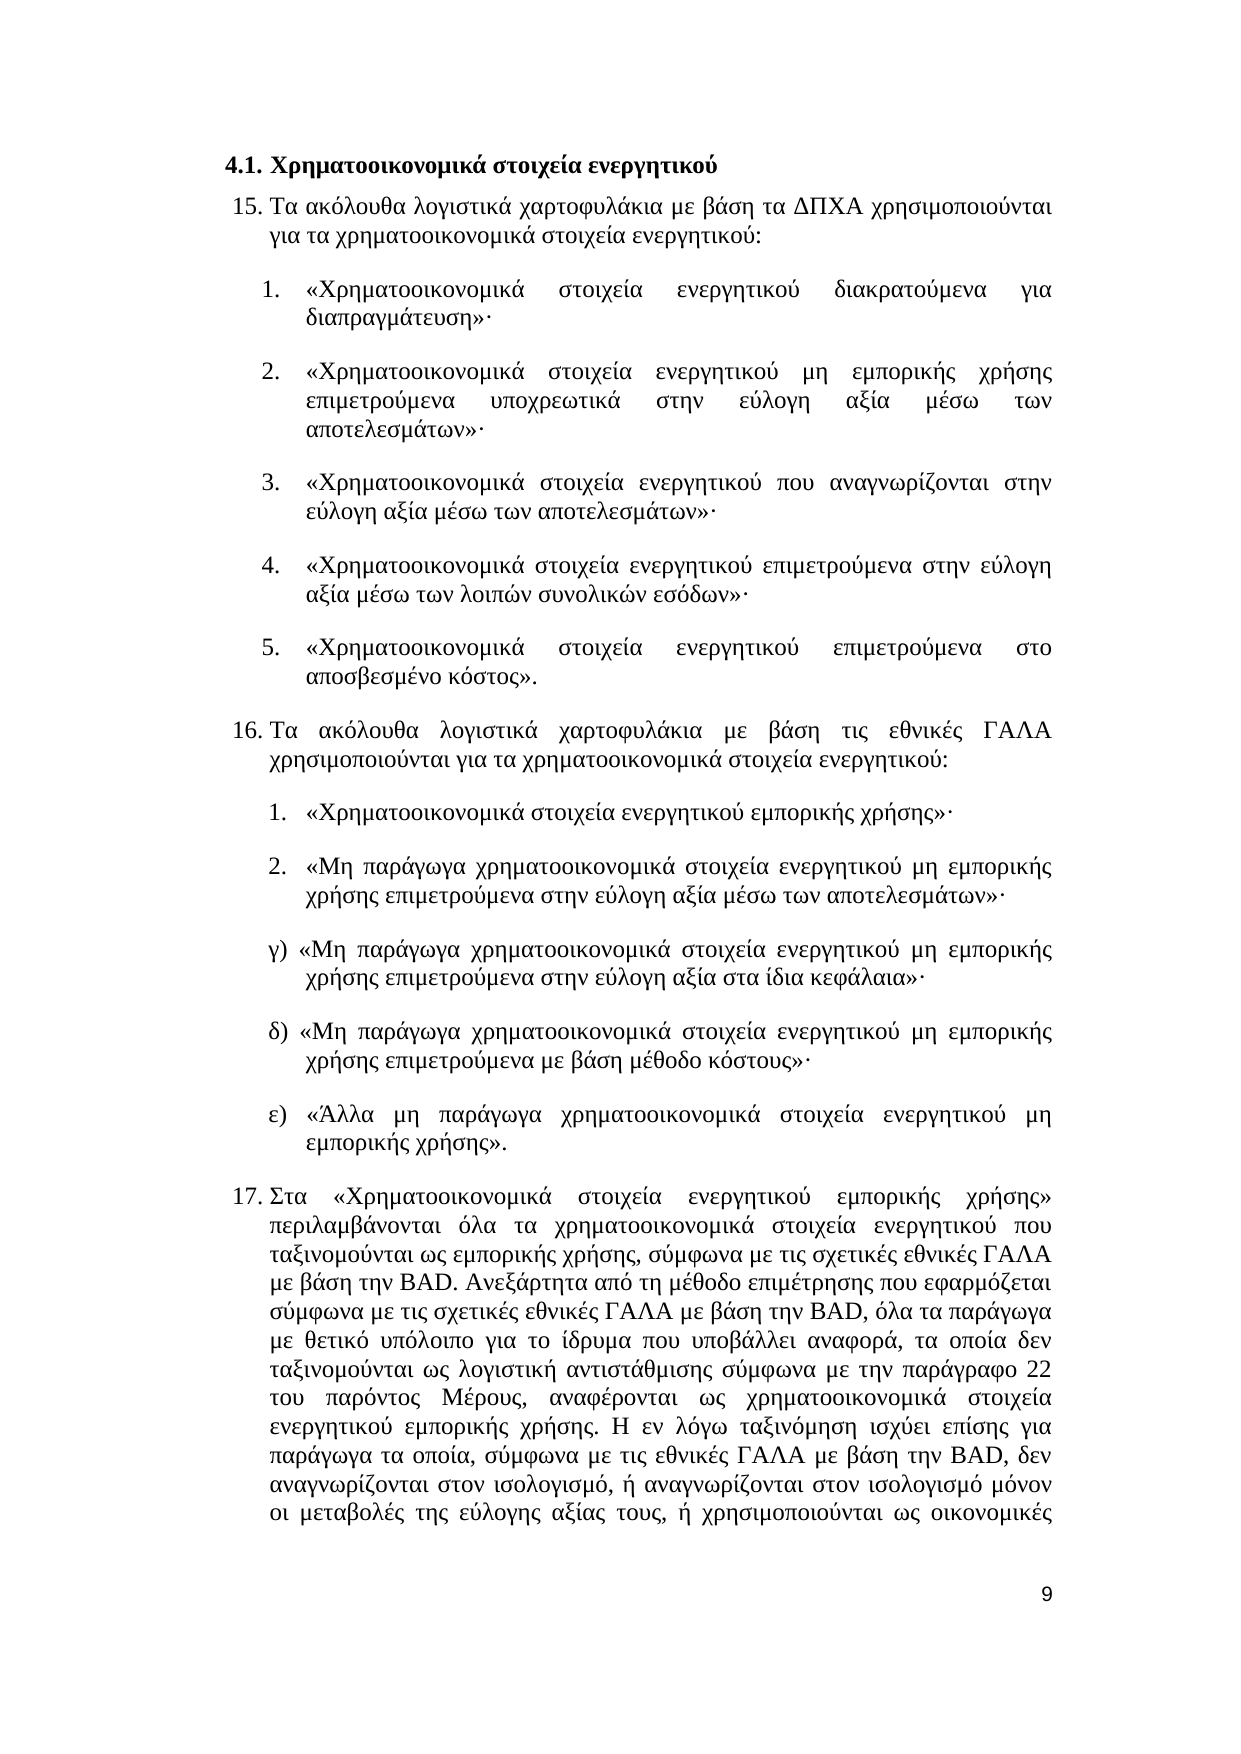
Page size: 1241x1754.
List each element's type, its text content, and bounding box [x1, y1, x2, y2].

list γ) «Μη παράγωγα χρηματοοικονομικά στοιχεία ενεργητικού μη εμπορικής χρήσης επιμετρούμενα στην εύλογη αξία στα ίδια κεφάλαια»· [268, 934, 1053, 991]
list «Χρηματοοικονομικά στοιχεία ενεργητικού διακρατούμενα για διαπραγμάτευση»· [261, 274, 1053, 331]
list «Χρηματοοικονομικά στοιχεία ενεργητικού μη εμπορικής χρήσης επιμετρούμενα υποχρεωτικά στην εύλογη αξία μέσω των αποτελεσμάτων»· [261, 356, 1053, 442]
list «Χρηματοοικονομικά στοιχεία ενεργητικού επιμετρούμενα στην εύλογη αξία μέσω των λοιπών συνολικών εσόδων»· [261, 550, 1053, 607]
list δ) «Μη παράγωγα χρηματοοικονομικά στοιχεία ενεργητικού μη εμπορικής χρήσης επιμετρούμενα με βάση μέθοδο κόστους»· [268, 1016, 1053, 1074]
list «Μη παράγωγα χρηματοοικονομικά στοιχεία ενεργητικού μη εμπορικής χρήσης επιμετρούμενα στην εύλογη αξία μέσω των αποτελεσμάτων»· [268, 851, 1053, 909]
text Τα ακόλουθα λογιστικά χαρτοφυλάκια με βάση τις εθνικές ΓΑΛΑ χρησιμοποιούνται για τα χρηματοοικονομικά στοιχεία ενεργητικού: [232, 715, 1053, 772]
subtitle Χρηματοοικονομικά στοιχεία ενεργητικού [225, 150, 1053, 179]
list «Χρηματοοικονομικά στοιχεία ενεργητικού επιμετρούμενα στο αποσβεσμένο κόστος». [261, 632, 1053, 690]
text Τα ακόλουθα λογιστικά χαρτοφυλάκια με βάση τα ΔΠΧΑ χρησιμοποιούνται για τα χρηματοοικονομικά στοιχεία ενεργητικού: [232, 191, 1053, 249]
list «Χρηματοοικονομικά στοιχεία ενεργητικού που αναγνωρίζονται στην εύλογη αξία μέσω των αποτελεσμάτων»· [261, 467, 1053, 525]
list ε) «Άλλα μη παράγωγα χρηματοοικονομικά στοιχεία ενεργητικού μη εμπορικής χρήσης». [268, 1099, 1053, 1156]
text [232, 1181, 1053, 1526]
list «Χρηματοοικονομικά στοιχεία ενεργητικού εμπορικής χρήσης»· [268, 797, 1053, 826]
